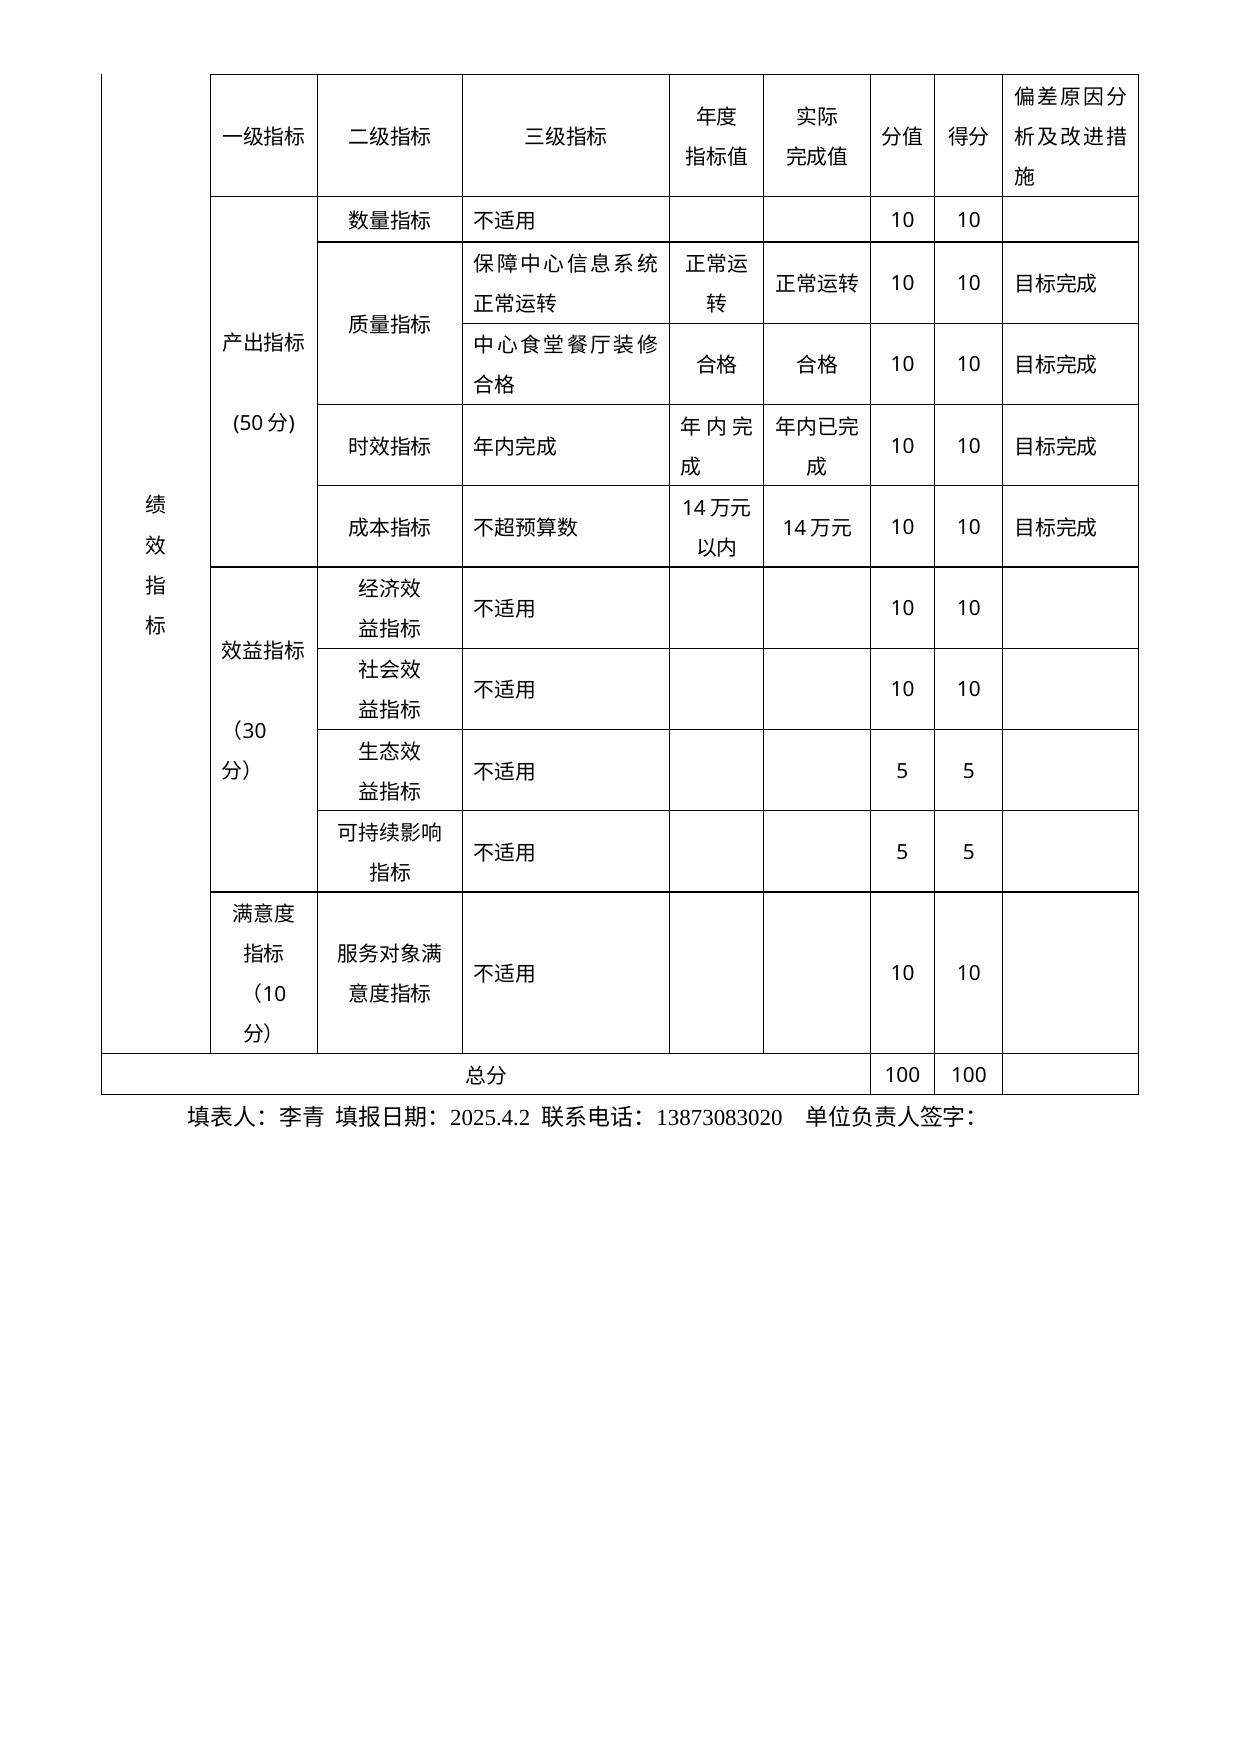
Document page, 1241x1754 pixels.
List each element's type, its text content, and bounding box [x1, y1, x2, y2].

table_cell [1003, 811, 1138, 891]
table_cell 不适用 [463, 197, 669, 241]
table_cell 满意度 指标 （10分） [211, 893, 317, 1053]
table_cell 目标完成 [1003, 486, 1138, 566]
table_cell 正常运转 [764, 243, 870, 323]
table_cell 年内完成 [670, 405, 763, 485]
table_cell [764, 649, 870, 729]
table_cell 绩 效 指 标 [102, 74, 210, 1053]
table_cell 5 [935, 811, 1002, 891]
table_cell 5 [935, 730, 1002, 810]
table_cell 目标完成 [1003, 324, 1138, 404]
table_cell 数量指标 [318, 197, 462, 241]
table_cell [670, 568, 763, 648]
table_cell 正常运转 [670, 243, 763, 323]
table_cell 5 [871, 811, 934, 891]
table_cell 10 [871, 243, 934, 323]
table_cell 不适用 [463, 893, 669, 1053]
table_cell 10 [935, 197, 1002, 241]
table_cell 10 [935, 243, 1002, 323]
table_cell 时效指标 [318, 405, 462, 485]
table_cell [764, 893, 870, 1053]
table_cell 10 [935, 486, 1002, 566]
table_cell [670, 730, 763, 810]
table_cell [764, 811, 870, 891]
table_cell 分值 [871, 75, 934, 196]
table_cell 14万元以内 [670, 486, 763, 566]
table_cell 质量指标 [318, 243, 462, 404]
text 填表人：李青 填报日期：2025.4.2 联系电话：13873083020 单位负责人签字： [187, 1095, 1053, 1135]
table_cell 不适用 [463, 730, 669, 810]
table_cell 偏差原因分析及改进措施 [1003, 75, 1138, 196]
table_cell 10 [871, 486, 934, 566]
table_cell 10 [935, 324, 1002, 404]
table_cell 14万元 [764, 486, 870, 566]
table_cell 实际 完成值 [764, 75, 870, 196]
table_cell 10 [871, 197, 934, 241]
table_cell [1003, 1054, 1138, 1094]
table_cell 三级指标 [463, 75, 669, 196]
table_cell 不适用 [463, 811, 669, 891]
table_cell 10 [871, 405, 934, 485]
table_cell [1003, 568, 1138, 648]
table_cell 效益指标 （30分） [211, 568, 317, 891]
table_cell 保障中心信息系统正常运转 [463, 243, 669, 323]
table_cell 10 [935, 649, 1002, 729]
table_cell 10 [935, 893, 1002, 1053]
table_cell 100 [871, 1054, 934, 1094]
table_cell 得分 [935, 75, 1002, 196]
table_cell [764, 197, 870, 241]
table_cell 不适用 [463, 568, 669, 648]
table_cell 总分 [102, 1054, 870, 1094]
table_cell 服务对象满意度指标 [318, 893, 462, 1053]
table_cell 10 [871, 649, 934, 729]
table_cell 不超预算数 [463, 486, 669, 566]
table_cell 合格 [670, 324, 763, 404]
table_cell [670, 811, 763, 891]
table_cell 一级指标 [211, 75, 317, 196]
table_cell [670, 893, 763, 1053]
table_cell 5 [871, 730, 934, 810]
table_cell [764, 568, 870, 648]
table_cell [1003, 730, 1138, 810]
table_cell 100 [935, 1054, 1002, 1094]
table_cell 10 [871, 893, 934, 1053]
table_cell 产出指标 (50分) [211, 197, 317, 566]
table_cell 中心食堂餐厅装修合格 [463, 324, 669, 404]
table_cell [1003, 649, 1138, 729]
table_cell [670, 197, 763, 241]
table_cell 年内完成 [463, 405, 669, 485]
table_cell 经济效 益指标 [318, 568, 462, 648]
table_cell 10 [871, 324, 934, 404]
table_cell [1003, 893, 1138, 1053]
table_cell [764, 730, 870, 810]
table_cell 10 [935, 405, 1002, 485]
table_cell 年内已完成 [764, 405, 870, 485]
table_cell 年度 指标值 [670, 75, 763, 196]
table_cell 目标完成 [1003, 243, 1138, 323]
table_cell 不适用 [463, 649, 669, 729]
table_cell [670, 649, 763, 729]
table_cell [1003, 197, 1138, 241]
table_cell 合格 [764, 324, 870, 404]
table_cell 10 [935, 568, 1002, 648]
table_cell 二级指标 [318, 75, 462, 196]
table_cell 成本指标 [318, 486, 462, 566]
table_cell 社会效 益指标 [318, 649, 462, 729]
table_cell 10 [871, 568, 934, 648]
table_cell 可持续影响指标 [318, 811, 462, 891]
table_cell 生态效 益指标 [318, 730, 462, 810]
table_cell 目标完成 [1003, 405, 1138, 485]
